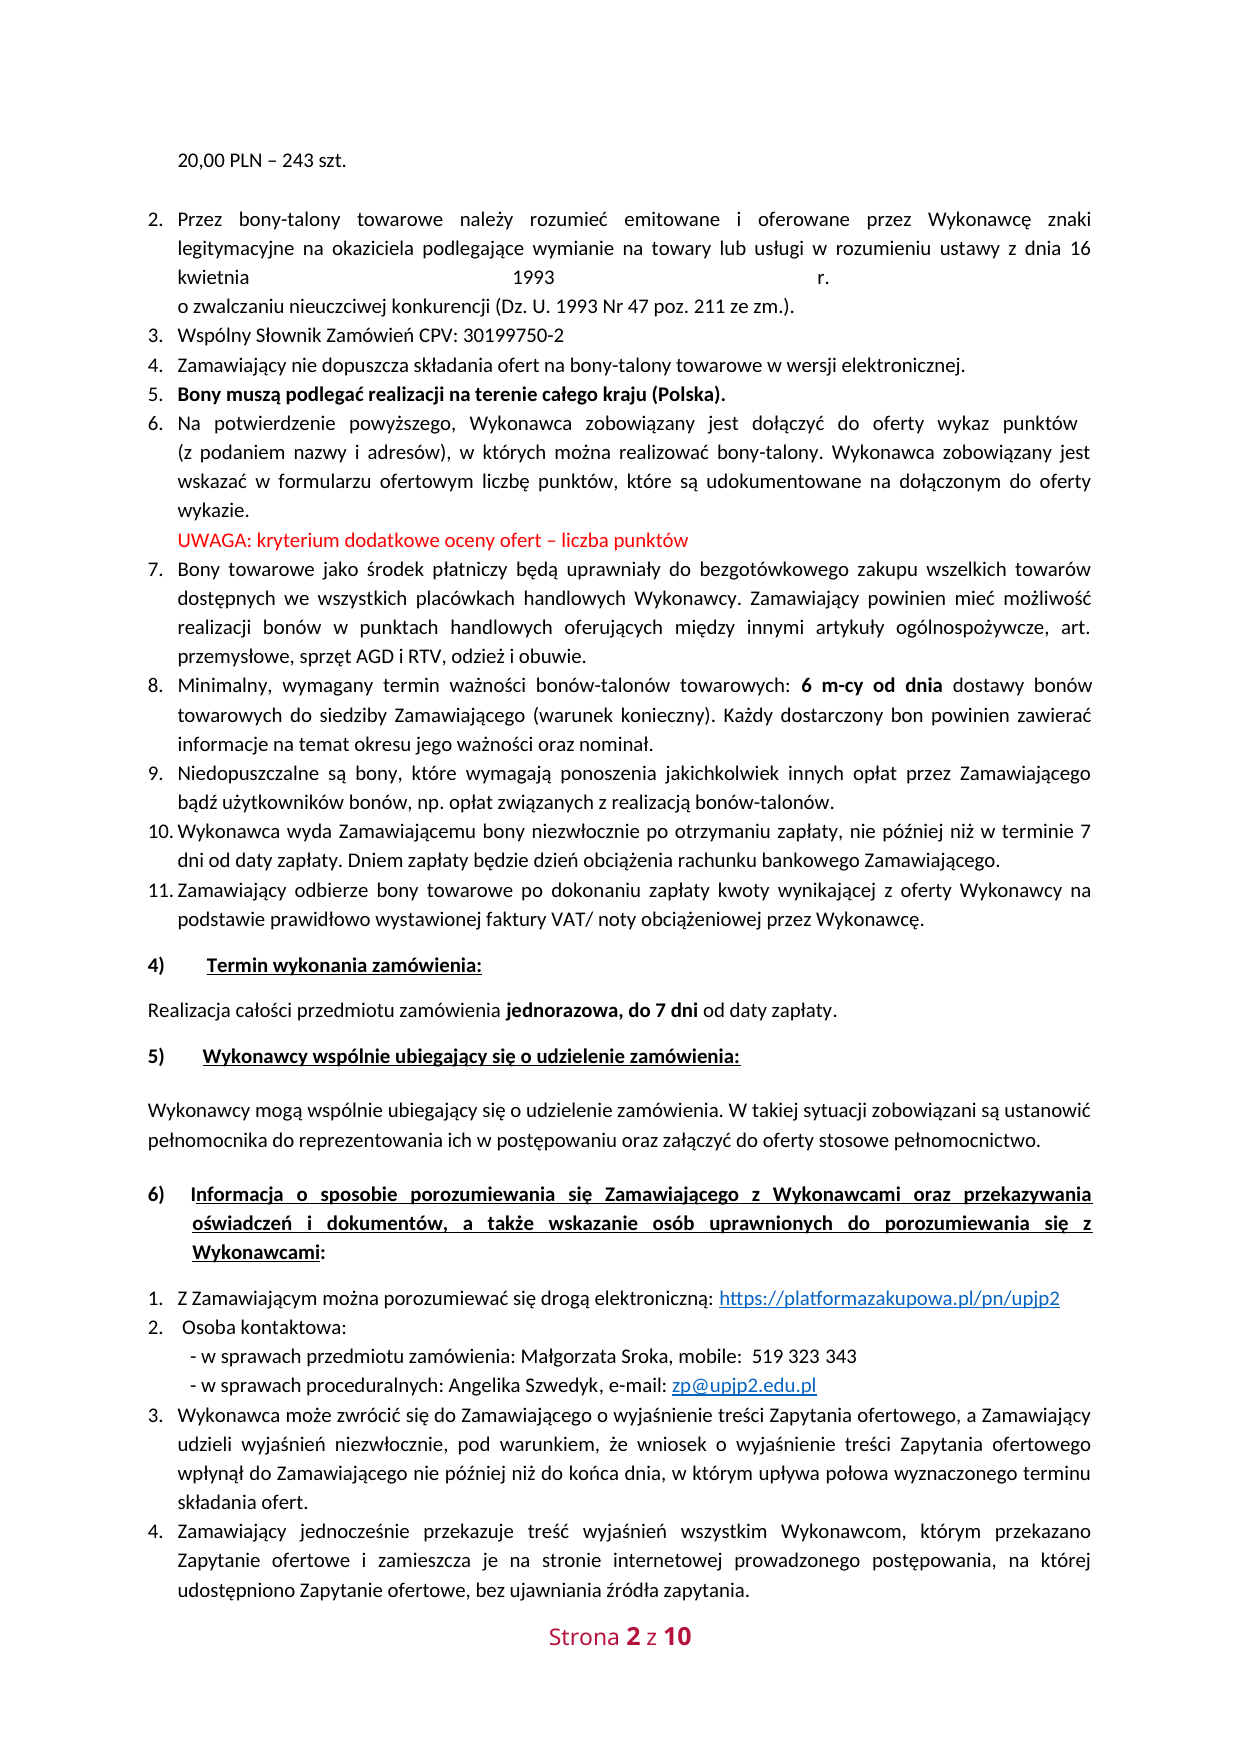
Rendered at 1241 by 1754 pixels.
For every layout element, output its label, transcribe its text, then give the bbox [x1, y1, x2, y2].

text - w sprawach przedmiotu zamówienia: Małgorzata Sroka, mobile: 519 323 343 [148, 1343, 1093, 1369]
list Wykonawca może zwrócić się do Zamawiającego o wyjaśnienie treści Zapytania ofertowego, a Zamawiający udzieli wyjaśnień niezwłocznie, pod warunkiem, że wniosek o wyjaśnienie treści Zapytania ofertowego wpłynął do Zamawiającego nie później niż do końca dnia, w którym upływa połowa wyznaczonego terminu składania ofert. [148, 1402, 1093, 1515]
list Termin wykonania zamówienia: [148, 952, 1088, 977]
list 20,00 PLN – 243 szt. [177, 148, 1093, 173]
list Osoba kontaktowa: [148, 1314, 1093, 1340]
text 6) Informacja o sposobie porozumiewania się Zamawiającego z Wykonawcami oraz przekazywania oświadczeń i dokumentów, a także wskazanie osób uprawnionych do porozumiewania się z Wykonawcami: [148, 1181, 1093, 1265]
list Bony towarowe jako środek płatniczy będą uprawniały do bezgotówkowego zakupu wszelkich towarów dostępnych we wszystkich placówkach handlowych Wykonawcy. Zamawiający powinien mieć możliwość realizacji bonów w punktach handlowych oferujących między innymi artykuły ogólnospożywcze, art. przemysłowe, sprzęt AGD i RTV, odzież i obuwie. [148, 556, 1093, 669]
list Z Zamawiającym można porozumiewać się drogą elektroniczną: https://platformazakupowa.pl/pn/upjp2 [148, 1285, 1093, 1311]
list Zamawiający nie dopuszcza składania ofert na bony-talony towarowe w wersji elektronicznej. [148, 352, 1093, 377]
list Wspólny Słownik Zamówień CPV: 30199750-2 [148, 323, 1093, 348]
list Minimalny, wymagany termin ważności bonów-talonów towarowych: 6 m-cy od dnia dostawy bonów towarowych do siedziby Zamawiającego (warunek konieczny). Każdy dostarczony bon powinien zawierać informacje na temat okresu jego ważności oraz nominał. [148, 673, 1093, 756]
list UWAGA: kryterium dodatkowe oceny ofert – liczba punktów [177, 527, 1093, 552]
list Wykonawca wyda Zamawiającemu bony niezwłocznie po otrzymaniu zapłaty, nie później niż w terminie 7 dni od daty zapłaty. Dniem zapłaty będzie dzień obciążenia rachunku bankowego Zamawiającego. [148, 818, 1093, 873]
list Niedopuszczalne są bony, które wymagają ponoszenia jakichkolwiek innych opłat przez Zamawiającego bądź użytkowników bonów, np. opłat związanych z realizacją bonów-talonów. [148, 760, 1093, 815]
list Zamawiający jednocześnie przekazuje treść wyjaśnień wszystkim Wykonawcom, którym przekazano Zapytanie ofertowe i zamieszcza je na stronie internetowej prowadzonego postępowania, na której udostępniono Zapytanie ofertowe, bez ujawniania źródła zapytania. [148, 1518, 1093, 1602]
list Przez bony-talony towarowe należy rozumieć emitowane i oferowane przez Wykonawcę znaki legitymacyjne na okaziciela podlegające wymianie na towary lub usługi w rozumieniu ustawy z dnia 16 kwietnia 1993 r. o zwalczaniu nieuczciwej konkurencji (Dz. U. 1993 Nr 47 poz. 211 ze zm.). [148, 206, 1093, 319]
text Wykonawcy mogą wspólnie ubiegający się o udzielenie zamówienia. W takiej sytuacji zobowiązani są ustanowić pełnomocnika do reprezentowania ich w postępowaniu oraz załączyć do oferty stosowe pełnomocnictwo. [148, 1098, 1093, 1152]
text 5) Wykonawcy wspólnie ubiegający się o udzielenie zamówienia: [148, 1043, 1093, 1069]
list Bony muszą podlegać realizacji na terenie całego kraju (Polska). [148, 381, 1093, 406]
text Realizacja całości przedmiotu zamówienia jednorazowa, do 7 dni od daty zapłaty. [148, 998, 1093, 1023]
list Zamawiający odbierze bony towarowe po dokonaniu zapłaty kwoty wynikającej z oferty Wykonawcy na podstawie prawidłowo wystawionej faktury VAT/ noty obciążeniowej przez Wykonawcę. [148, 877, 1093, 931]
list Na potwierdzenie powyższego, Wykonawca zobowiązany jest dołączyć do oferty wykaz punktów (z podaniem nazwy i adresów), w których można realizować bony-talony. Wykonawca zobowiązany jest wskazać w formularzu ofertowym liczbę punktów, które są udokumentowane na dołączonym do oferty wykazie. [148, 410, 1093, 523]
text - w sprawach proceduralnych: Angelika Szwedyk, e-mail: zp@upjp2.edu.pl [148, 1373, 1093, 1398]
